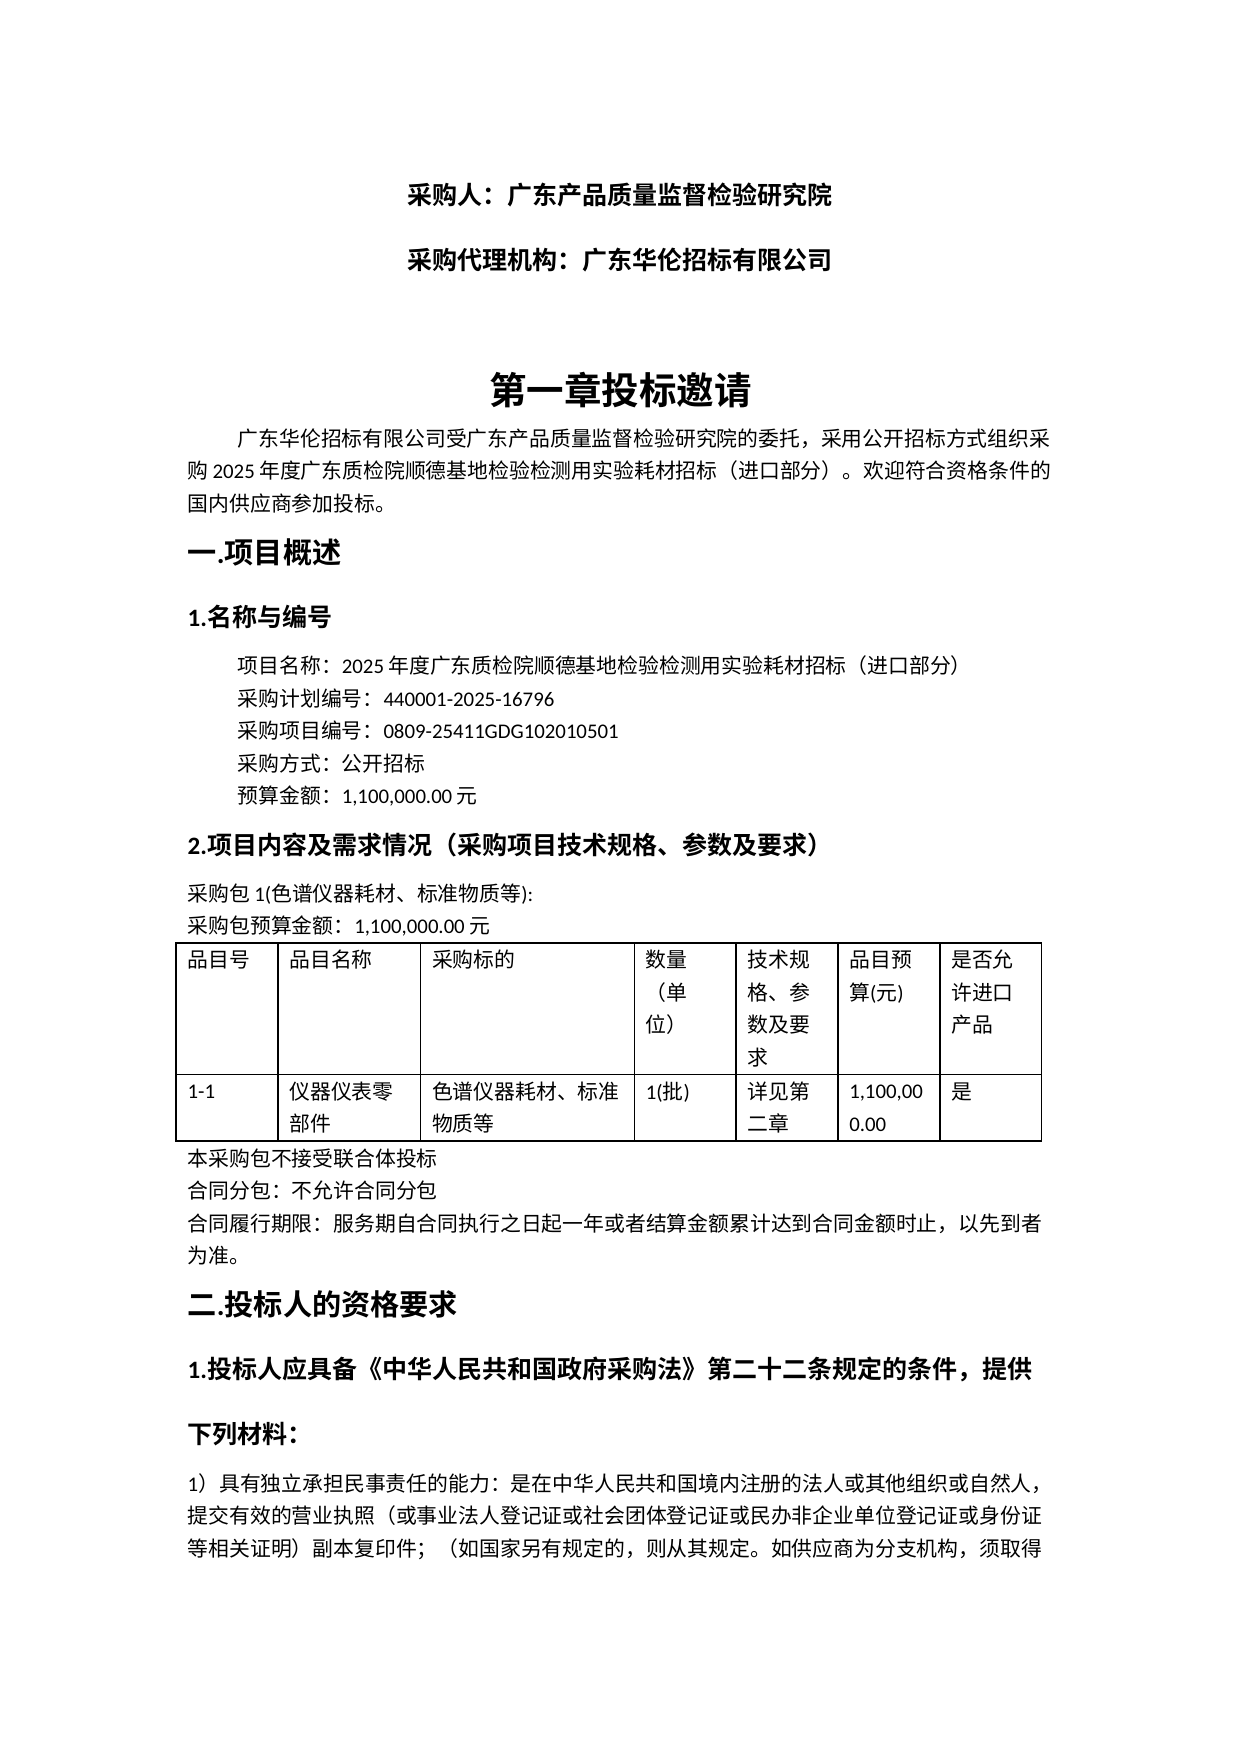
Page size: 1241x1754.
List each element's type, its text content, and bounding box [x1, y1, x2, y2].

text 采购项目编号：0809-25411GDG102010501 [187, 714, 1053, 747]
table_header 采购标的 [421, 944, 634, 1073]
table_header 品目预算(元) [839, 944, 939, 1073]
table_header 品目号 [177, 944, 277, 1073]
table_header 是否允许进口产品 [941, 944, 1041, 1073]
text 二.投标人的资格要求 [187, 1272, 1053, 1337]
table_header 技术规格、参数及要求 [737, 944, 837, 1073]
text 采购计划编号：440001-2025-16796 [187, 682, 1053, 714]
text 采购方式：公开招标 [187, 747, 1053, 779]
text 1.投标人应具备《中华人民共和国政府采购法》第二十二条规定的条件，提供下列材料： [187, 1337, 1053, 1467]
table_cell 1-1 [177, 1075, 277, 1140]
text 采购包预算金额：1,100,000.00元 [187, 909, 1053, 942]
table_header 品目名称 [279, 944, 420, 1073]
table_cell 1,100,000.00 [839, 1075, 939, 1140]
table_cell 1(批) [635, 1075, 735, 1140]
text 广东华伦招标有限公司受广东产品质量监督检验研究院的委托，采用公开招标方式组织采购2025年度广东质检院顺德基地检验检测用实验耗材招标（进口部分）。欢迎符合资格条件的国内供应商参加投标。 [187, 422, 1053, 519]
table_cell 仪器仪表零部件 [279, 1075, 420, 1140]
text 第一章投标邀请 [187, 357, 1053, 422]
text 采购人：广东产品质量监督检验研究院 [187, 162, 1053, 227]
text 采购代理机构：广东华伦招标有限公司 [187, 227, 1053, 292]
text 预算金额：1,100,000.00元 [187, 779, 1053, 812]
text 2.项目内容及需求情况（采购项目技术规格、参数及要求） [187, 812, 1053, 877]
text 合同分包：不允许合同分包 [187, 1174, 1053, 1207]
text 合同履行期限：服务期自合同执行之日起一年或者结算金额累计达到合同金额时止，以先到者为准。 [187, 1207, 1053, 1272]
table_cell 色谱仪器耗材、标准物质等 [421, 1075, 634, 1140]
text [187, 1467, 1053, 1564]
text 1.名称与编号 [187, 584, 1053, 649]
text 本采购包不接受联合体投标 [187, 1142, 1053, 1174]
table_cell 详见第二章 [737, 1075, 837, 1140]
text 一.项目概述 [187, 519, 1053, 584]
text 项目名称：2025年度广东质检院顺德基地检验检测用实验耗材招标（进口部分） [187, 649, 1053, 682]
table_cell 是 [941, 1075, 1041, 1140]
text 采购包1(色谱仪器耗材、标准物质等): [187, 877, 1053, 909]
table_header 数量（单位） [635, 944, 735, 1073]
